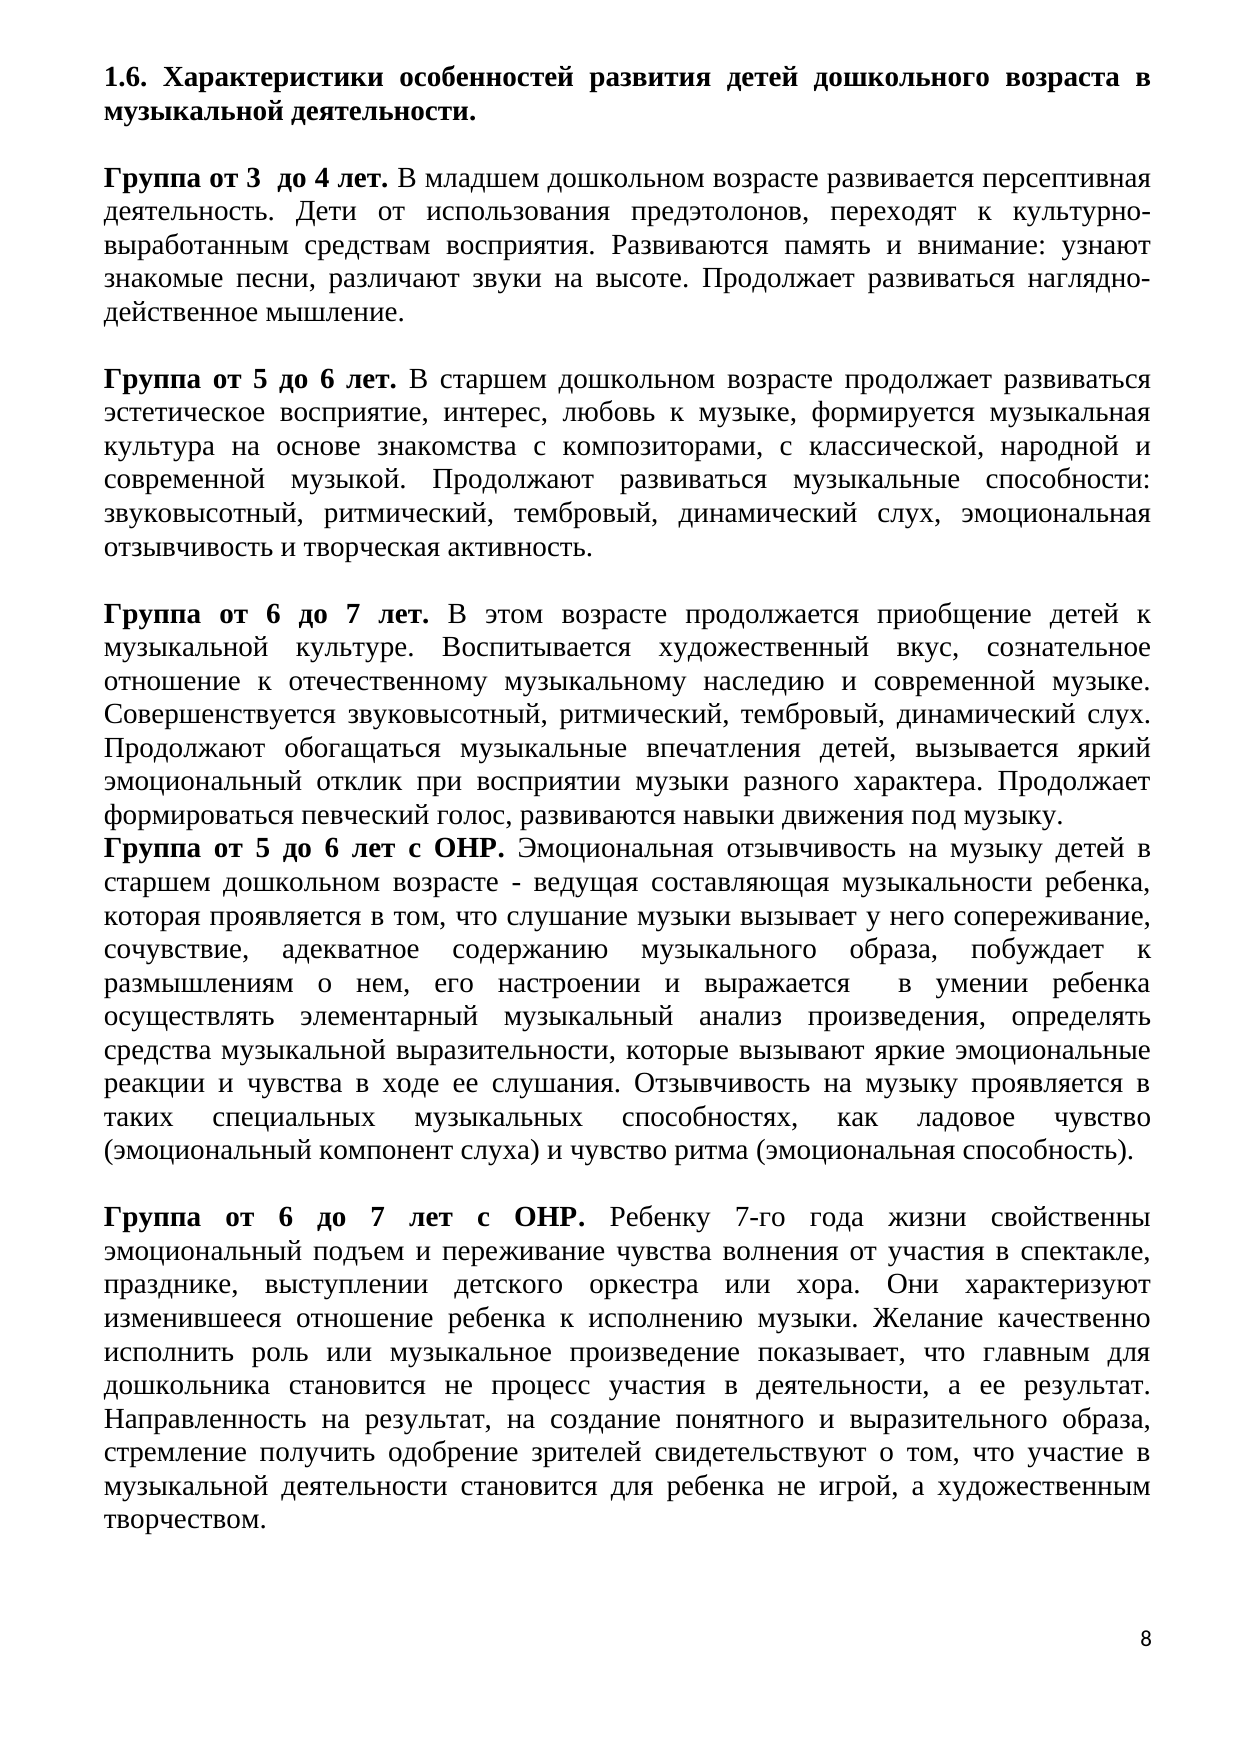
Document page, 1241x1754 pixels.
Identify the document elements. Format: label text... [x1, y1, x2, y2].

text Группа от 5 до 6 лет. В старшем дошкольном возрасте продолжает развиваться эстетическое восприятие, интерес, любовь к музыке, формируется музыкальная культура на основе знакомства с композиторами, с классической, народной и современной музыкой. Продолжают развиваться музыкальные способности: звуковысотный, ритмический, тембровый, динамический слух, эмоциональная отзывчивость и творческая активность. [103, 361, 1152, 562]
text Группа от 6 до 7 лет. В этом возрасте продолжается приобщение детей к музыкальной культуре. Воспитывается художественный вкус, сознательное отношение к отечественному музыкальному наследию и современной музыке. Совершенствуется звуковысотный, ритмический, тембровый, динамический слух. Продолжают обогащаться музыкальные впечатления детей, вызывается яркий эмоциональный отклик при восприятии музыки разного характера. Продолжает формироваться певческий голос, развиваются навыки движения под музыку. [103, 596, 1152, 831]
text Группа от 3 до 4 лет. В младшем дошкольном возрасте развивается персептивная деятельность. Дети от использования предэтолонов, переходят к культурно-выработанным средствам восприятия. Развиваются память и внимание: узнают знакомые песни, различают звуки на высоте. Продолжает развиваться наглядно-действенное мышление. [103, 160, 1152, 327]
text 1.6. Характеристики особенностей развития детей дошкольного возраста в музыкальной деятельности. [103, 59, 1152, 126]
text Группа от 5 до 6 лет с ОНР. Эмоциональная отзывчивость на музыку детей в старшем дошкольном возрасте - ведущая составляющая музыкальности ребенка, которая проявляется в том, что слушание музыки вызывает у него сопереживание, сочувствие, адекватное содержанию музыкального образа, побуждает к размышлениям о нем, его настроении и выражается в умении ребенка осуществлять элементарный музыкальный анализ произведения, определять средства музыкальной выразительности, которые вызывают яркие эмоциональные реакции и чувства в ходе ее слушания. Отзывчивость на музыку проявляется в таких специальных музыкальных способностях, как ладовое чувство (эмоциональный компонент слуха) и чувство ритма (эмоциональная способность). [103, 831, 1152, 1166]
text Группа от 6 до 7 лет с ОНР. Ребенку 7-го года жизни свойственны эмоциональный подъем и переживание чувства волнения от участия в спектакле, празднике, выступлении детского оркестра или хора. Они характеризуют изменившееся отношение ребенка к исполнению музыки. Желание качественно исполнить роль или музыкальное произведение показывает, что главным для дошкольника становится не процесс участия в деятельности, а ее результат. Направленность на результат, на создание понятного и выразительного образа, стремление получить одобрение зрителей свидетельствуют о том, что участие в музыкальной деятельности становится для ребенка не игрой, а художественным творчеством. [103, 1199, 1152, 1535]
